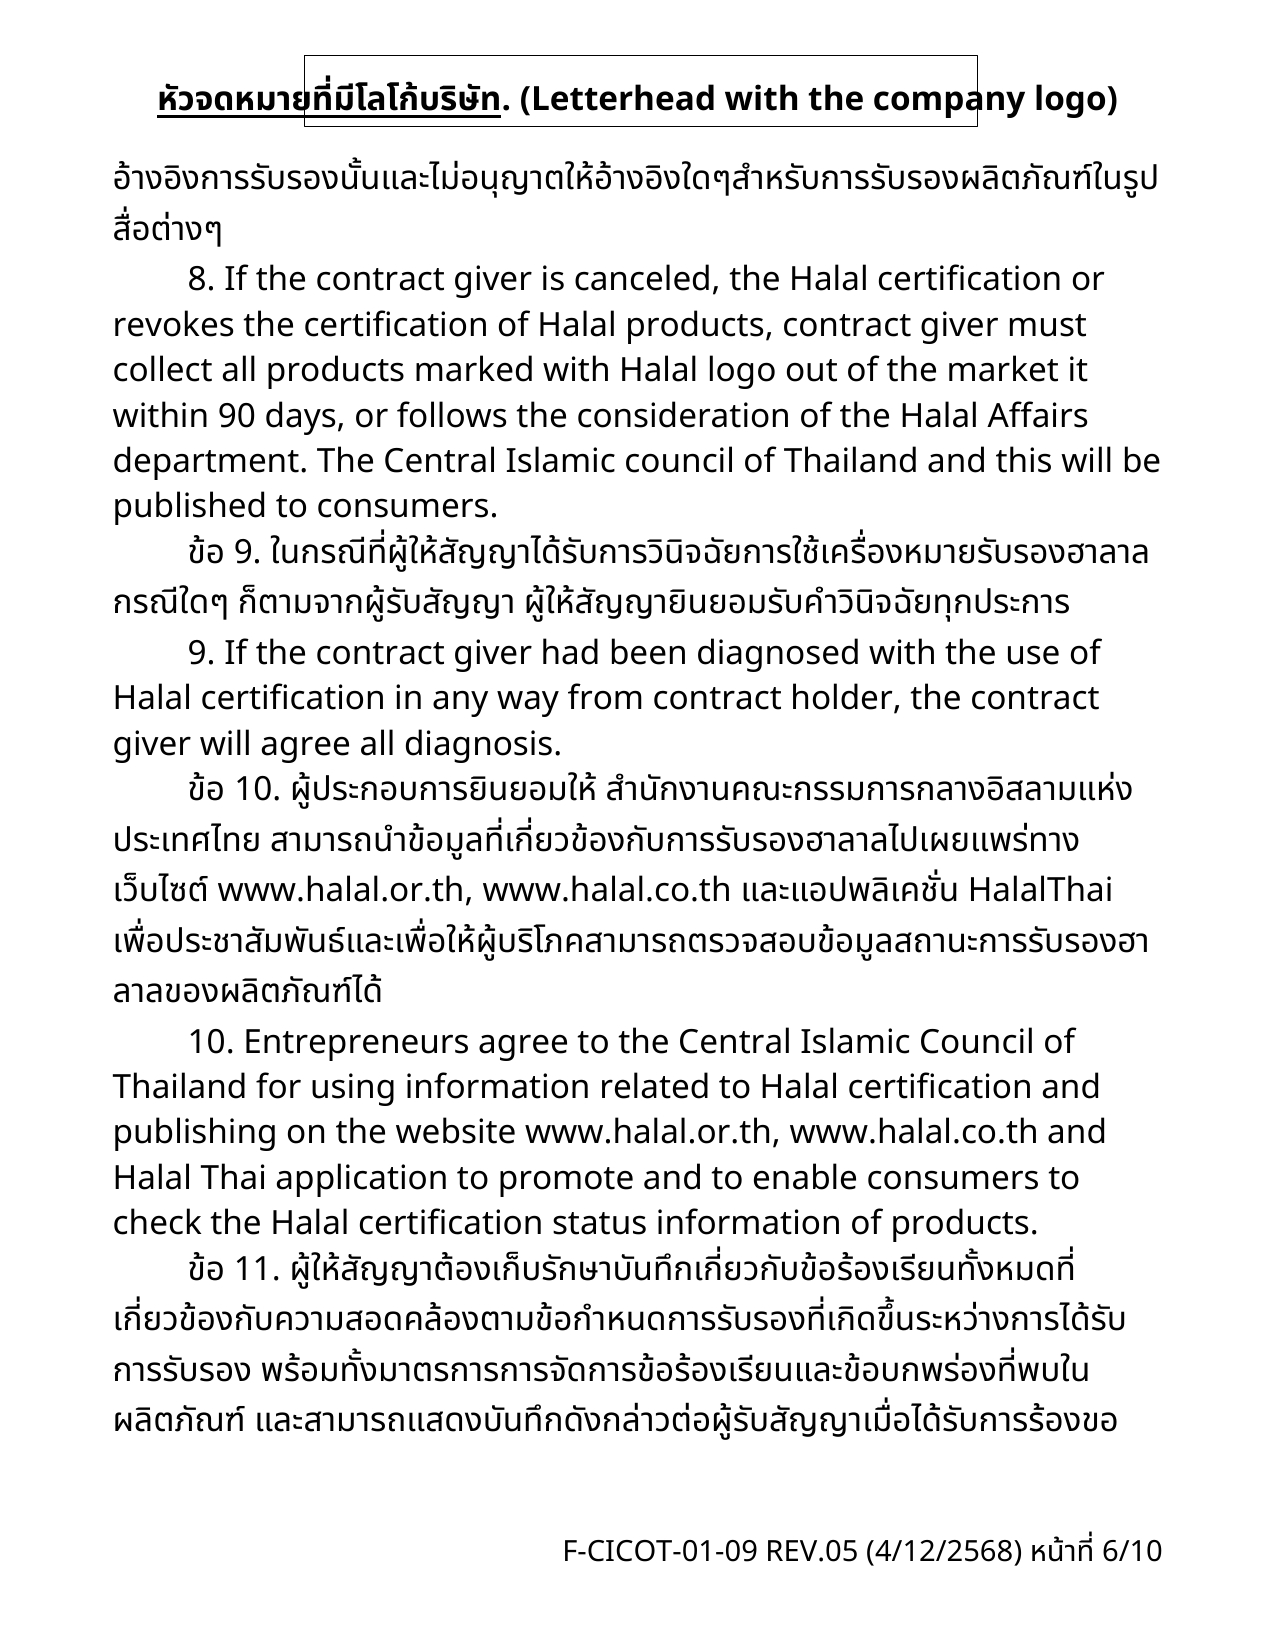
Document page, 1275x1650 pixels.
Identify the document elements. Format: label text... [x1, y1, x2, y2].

text ข้อ 11. ผู้ให้สัญญาต้องเก็บรักษาบันทึกเกี่ยวกับข้อร้องเรียนทั้งหมดที่เกี่ยวข้องกับความสอดคล้องตามข้อกำหนดการรับรองที่เกิดขึ้นระหว่างการได้รับการรับรอง พร้อมทั้งมาตรการการจัดการข้อร้องเรียนและข้อบกพร่องที่พบในผลิตภัณฑ์ และสามารถแสดงบันทึกดังกล่าวต่อผู้รับสัญญาเมื่อได้รับการร้องขอ [112, 1244, 1162, 1446]
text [112, 154, 1162, 255]
text 9. If the contract giver had been diagnosed with the use of Halal certification in any way from contract holder, the contract giver will agree all diagnosis. [112, 629, 1162, 765]
text ข้อ 10. ผู้ประกอบการยินยอมให้ สำนักงานคณะกรรมการกลางอิสลามแห่งประเทศไทย สามารถนำข้อมูลที่เกี่ยวข้องกับการรับรองฮาลาลไปเผยแพร่ทางเว็บไซต์ www.halal.or.th, www.halal.co.th และแอปพลิเคชั่น HalalThai เพื่อประชาสัมพันธ์และเพื่อให้ผู้บริโภคสามารถตรวจสอบข้อมูลสถานะการรับรองฮาลาลของผลิตภัณฑ์ได้ [112, 765, 1162, 1017]
text ข้อ 9. ในกรณีที่ผู้ให้สัญญาได้รับการวินิจฉัยการใช้เครื่องหมายรับรองฮาลาลกรณีใดๆ ก็ตามจากผู้รับสัญญา ผู้ให้สัญญายินยอมรับคำวินิจฉัยทุกประการ [112, 528, 1162, 629]
text 8. If the contract giver is canceled, the Halal certification or revokes the certification of Halal products, contract giver must collect all products marked with Halal logo out of the market it within 90 days, or follows the consideration of the Halal Affairs department. The Central Islamic council of Thailand and this will be published to consumers. [112, 255, 1162, 528]
text 10. Entrepreneurs agree to the Central Islamic Council of Thailand for using information related to Halal certification and publishing on the website www.halal.or.th, www.halal.co.th and Halal Thai application to promote and to enable consumers to check the Halal certification status information of products. [112, 1017, 1162, 1244]
